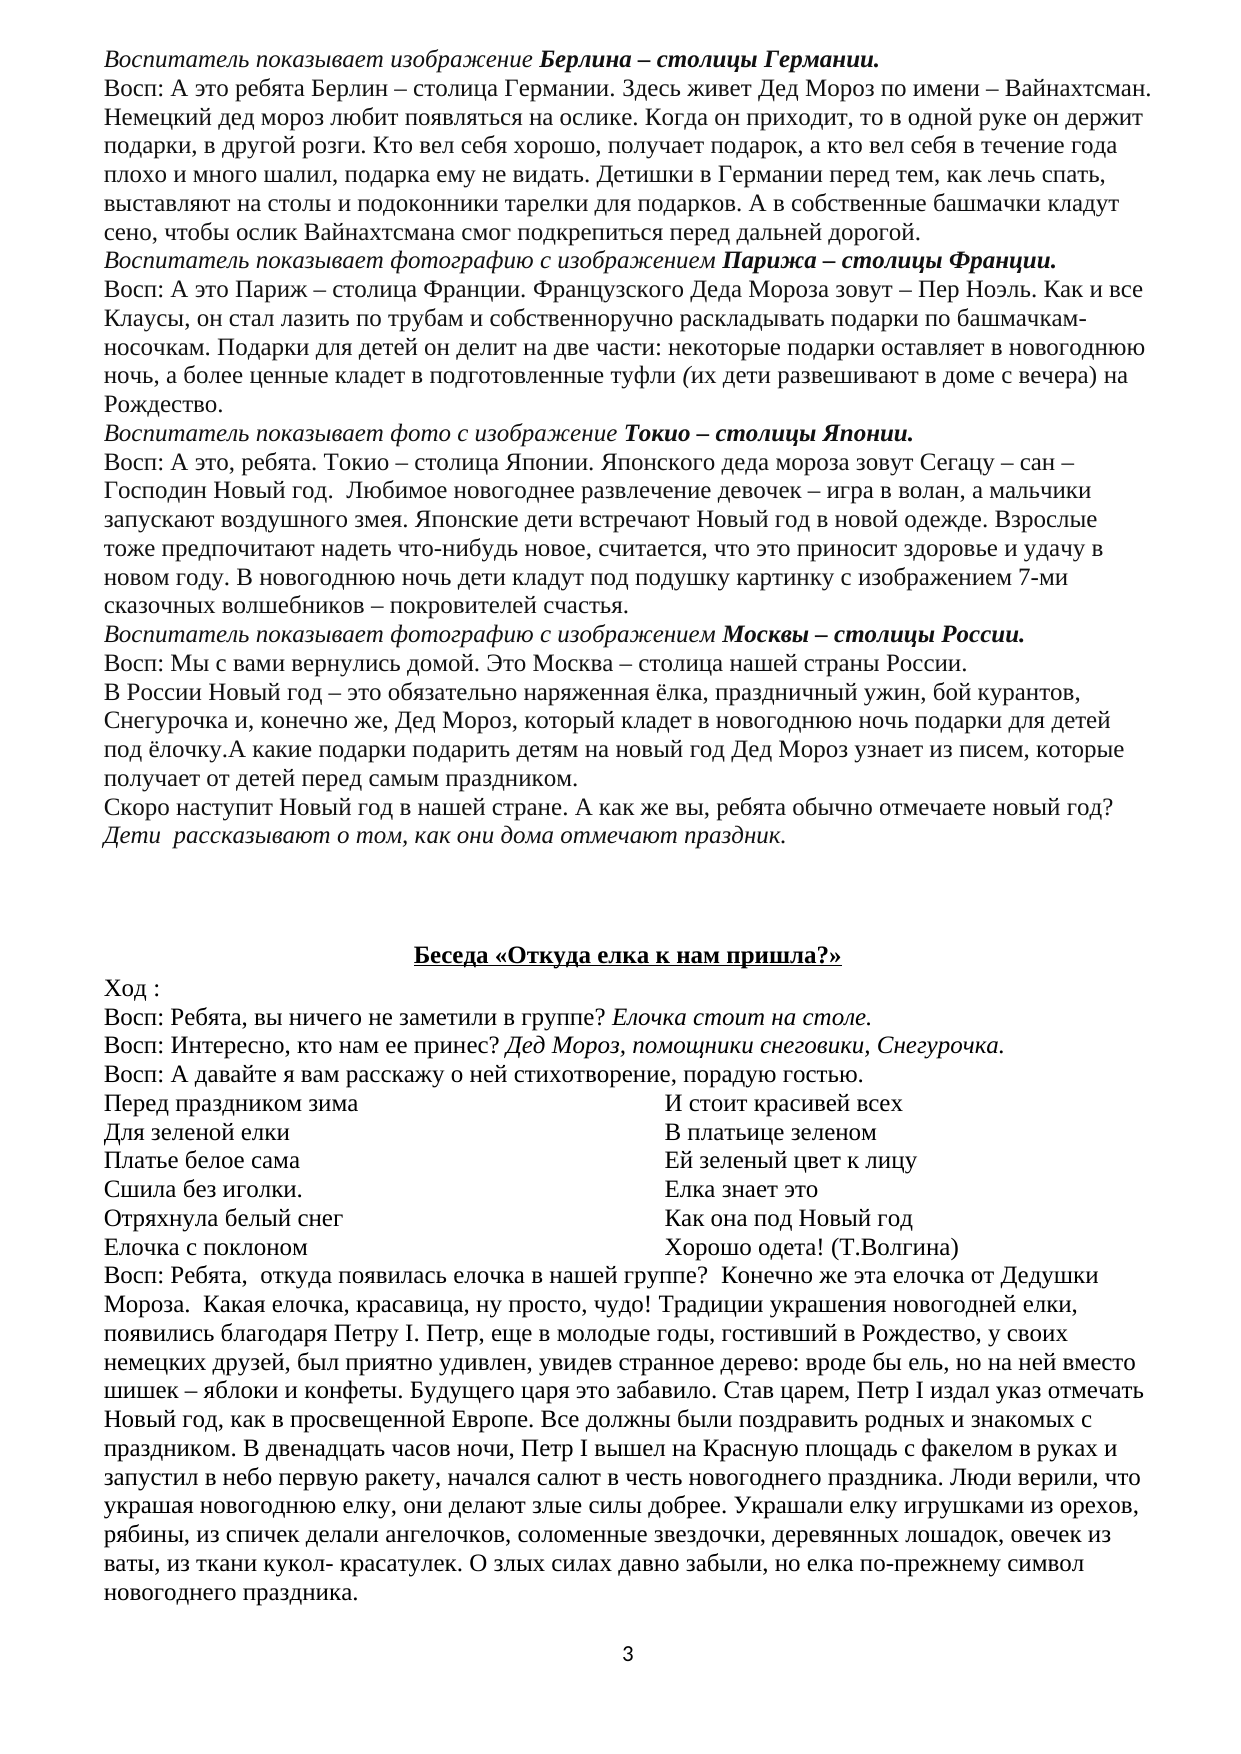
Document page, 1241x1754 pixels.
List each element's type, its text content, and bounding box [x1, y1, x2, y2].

text Как она под Новый год [664, 1203, 1152, 1232]
text Ход : [103, 973, 1152, 1002]
text Елочка с поклоном [103, 1232, 591, 1260]
text Сшила без иголки. [103, 1174, 591, 1203]
text Воспитатель показывает фотографию с изображением Москвы – столицы России. [103, 619, 1152, 648]
text В России Новый год – это обязательно наряженная ёлка, праздничный ужин, бой курантов, Снегурочка и, конечно же, Дед Мороз, который кладет в новогоднюю ночь подарки для детей под ёлочку.А какие подарки подарить детям на новый год Дед Мороз узнает из писем, которые получает от детей перед самым праздником. [103, 677, 1152, 792]
text Воспитатель показывает фото с изображение Токио – столицы Японии. [103, 418, 1152, 447]
text Воспитатель показывает изображение Берлина – столицы Германии. [103, 44, 1152, 73]
text Для зеленой елки [103, 1117, 591, 1145]
text Скоро наступит Новый год в нашей стране. А как же вы, ребята обычно отмечаете новый год? [103, 792, 1152, 821]
text Хорошо одета! (Т.Волгина) [664, 1232, 1152, 1260]
text Восп: Интересно, кто нам ее принес? Дед Мороз, помощники снеговики, Снегурочка. [103, 1030, 1152, 1059]
subtitle Беседа «Откуда елка к нам пришла?» [103, 940, 1152, 969]
text Перед праздником зима [103, 1088, 591, 1117]
text Ей зеленый цвет к лицу [664, 1145, 1152, 1174]
text Восп: Ребята, вы ничего не заметили в группе? Елочка стоит на столе. [103, 1002, 1152, 1030]
text Восп: Мы с вами вернулись домой. Это Москва – столица нашей страны России. [103, 648, 1152, 677]
text Воспитатель показывает фотографию с изображением Парижа – столицы Франции. [103, 246, 1152, 274]
text В платьице зеленом [664, 1117, 1152, 1145]
text Восп: Ребята, откуда появилась елочка в нашей группе? Конечно же эта елочка от Дедушки Мороза. Какая елочка, красавица, ну просто, чудо! Традиции украшения новогодней елки, появились благодаря Петру I. Петр, еще в молодые годы, гостивший в Рождество, у своих немецких друзей, был приятно удивлен, увидев странное дерево: вроде бы ель, но на ней вместо шишек – яблоки и конфеты. Будущего царя это забавило. Став царем, Петр I издал указ отмечать Новый год, как в просвещенной Европе. Все должны были поздравить родных и знакомых с праздником. В двенадцать часов ночи, Петр I вышел на Красную площадь с факелом в руках и запустил в небо первую ракету, начался салют в честь новогоднего праздника. Люди верили, что украшая новогоднюю елку, они делают злые силы добрее. Украшали елку игрушками из орехов, рябины, из спичек делали ангелочков, соломенные звездочки, деревянных лошадок, овечек из ваты, из ткани кукол- красатулек. О злых силах давно забыли, но елка по-прежнему символ новогоднего праздника. [103, 1260, 1152, 1605]
text Восп: А давайте я вам расскажу о ней стихотворение, порадую гостью. [103, 1059, 1152, 1088]
text Дети рассказывают о том, как они дома отмечают праздник. [103, 821, 1152, 849]
text Елка знает это [664, 1174, 1152, 1203]
text Отряхнула белый снег [103, 1203, 591, 1232]
text Восп: А это ребята Берлин – столица Германии. Здесь живет Дед Мороз по имени – Вайнахтсман. Немецкий дед мороз любит появляться на ослике. Когда он приходит, то в одной руке он держит подарки, в другой розги. Кто вел себя хорошо, получает подарок, а кто вел себя в течение года плохо и много шалил, подарка ему не видать. Детишки в Германии перед тем, как лечь спать, выставляют на столы и подоконники тарелки для подарков. А в собственные башмачки кладут сено, чтобы ослик Вайнахтсмана смог подкрепиться перед дальней дорогой. [103, 73, 1152, 246]
text И стоит красивей всех [664, 1088, 1152, 1117]
text Восп: А это Париж – столица Франции. Французского Деда Мороза зовут – Пер Ноэль. Как и все Клаусы, он стал лазить по трубам и собственноручно раскладывать подарки по башмачкам-носочкам. Подарки для детей он делит на две части: некоторые подарки оставляет в новогоднюю ночь, а более ценные кладет в подготовленные туфли (их дети развешивают в доме с вечера) на Рождество. [103, 274, 1152, 418]
text Восп: А это, ребята. Токио – столица Японии. Японского деда мороза зовут Сегацу – сан – Господин Новый год. Любимое новогоднее развлечение девочек – игра в волан, а мальчики запускают воздушного змея. Японские дети встречают Новый год в новой одежде. Взрослые тоже предпочитают надеть что-нибудь новое, считается, что это приносит здоровье и удачу в новом году. В новогоднюю ночь дети кладут под подушку картинку с изображением 7-ми сказочных волшебников – покровителей счастья. [103, 447, 1152, 619]
text Платье белое сама [103, 1145, 591, 1174]
